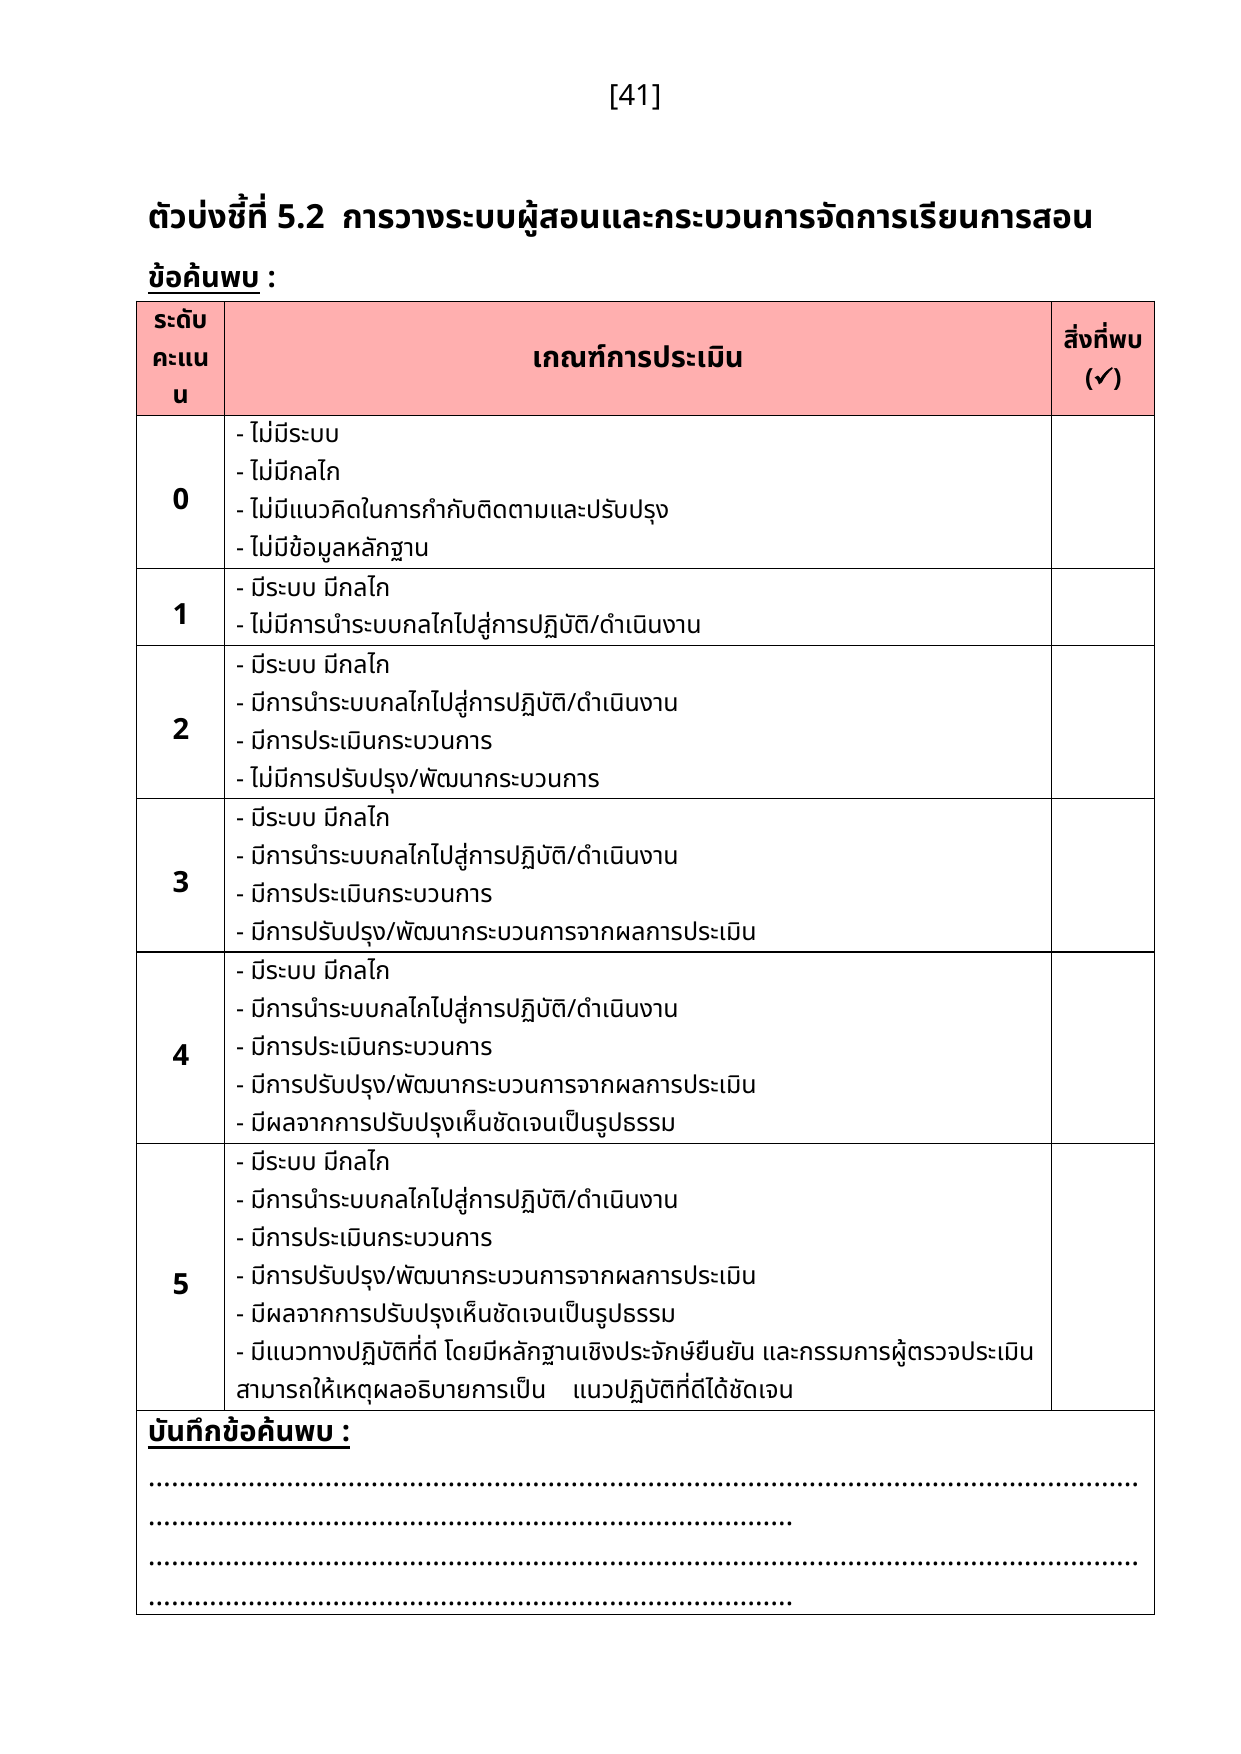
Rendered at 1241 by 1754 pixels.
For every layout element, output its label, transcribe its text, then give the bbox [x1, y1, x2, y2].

table_cell [1052, 953, 1154, 1143]
table_cell - มีระบบ มีกลไก - มีการนำระบบกลไกไปสู่การปฏิบัติ/ดำเนินงาน - มีการประเมินกระบวนการ - มีการปรับปรุง/พัฒนากระบวนการจากผลการประเมิน - มีผลจากการปรับปรุงเห็นชัดเจนเป็นรูปธรรม [225, 953, 1051, 1143]
table_cell 5 [137, 1144, 224, 1409]
text ข้อค้นพบ : [148, 256, 1122, 301]
table_header สิ่งที่พบ () [1052, 302, 1154, 415]
table_cell - มีระบบ มีกลไก - ไม่มีการนำระบบกลไกไปสู่การปฏิบัติ/ดำเนินงาน [225, 569, 1051, 645]
table_cell 4 [137, 953, 224, 1143]
table_cell - มีระบบ มีกลไก - มีการนำระบบกลไกไปสู่การปฏิบัติ/ดำเนินงาน - มีการประเมินกระบวนการ - มีการปรับปรุง/พัฒนากระบวนการจากผลการประเมิน [225, 799, 1051, 951]
table_cell - มีระบบ มีกลไก - มีการนำระบบกลไกไปสู่การปฏิบัติ/ดำเนินงาน - มีการประเมินกระบวนการ - ไม่มีการปรับปรุง/พัฒนากระบวนการ [225, 646, 1051, 798]
table_cell - มีระบบ มีกลไก - มีการนำระบบกลไกไปสู่การปฏิบัติ/ดำเนินงาน - มีการประเมินกระบวนการ - มีการปรับปรุง/พัฒนากระบวนการจากผลการประเมิน - มีผลจากการปรับปรุงเห็นชัดเจนเป็นรูปธรรม - มีแนวทางปฏิบัติที่ดี โดยมีหลักฐานเชิงประจักษ์ยืนยัน และกรรมการผู้ตรวจประเมินสามารถให้เหตุผลอธิบายการเป็น แนวปฏิบัติที่ดีได้ชัดเจน [225, 1144, 1051, 1409]
table_cell [1052, 1144, 1154, 1409]
table_cell [1052, 569, 1154, 645]
table_header เกณฑ์การประเมิน [225, 302, 1051, 415]
table_cell - ไม่มีระบบ - ไม่มีกลไก - ไม่มีแนวคิดในการกำกับติดตามและปรับปรุง - ไม่มีข้อมูลหลักฐาน [225, 416, 1051, 568]
table_cell 2 [137, 646, 224, 798]
table_cell 3 [137, 799, 224, 951]
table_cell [137, 1411, 1154, 1614]
table_header ระดับคะแนน [137, 302, 224, 415]
table_cell [1052, 416, 1154, 568]
table_cell [1052, 646, 1154, 798]
table_cell [1052, 799, 1154, 951]
table_cell 0 [137, 416, 224, 568]
table_cell 1 [137, 569, 224, 645]
text ตัวบ่งชี้ที่ 5.2 การวางระบบผู้สอนและกระบวนการจัดการเรียนการสอน [148, 193, 1122, 244]
